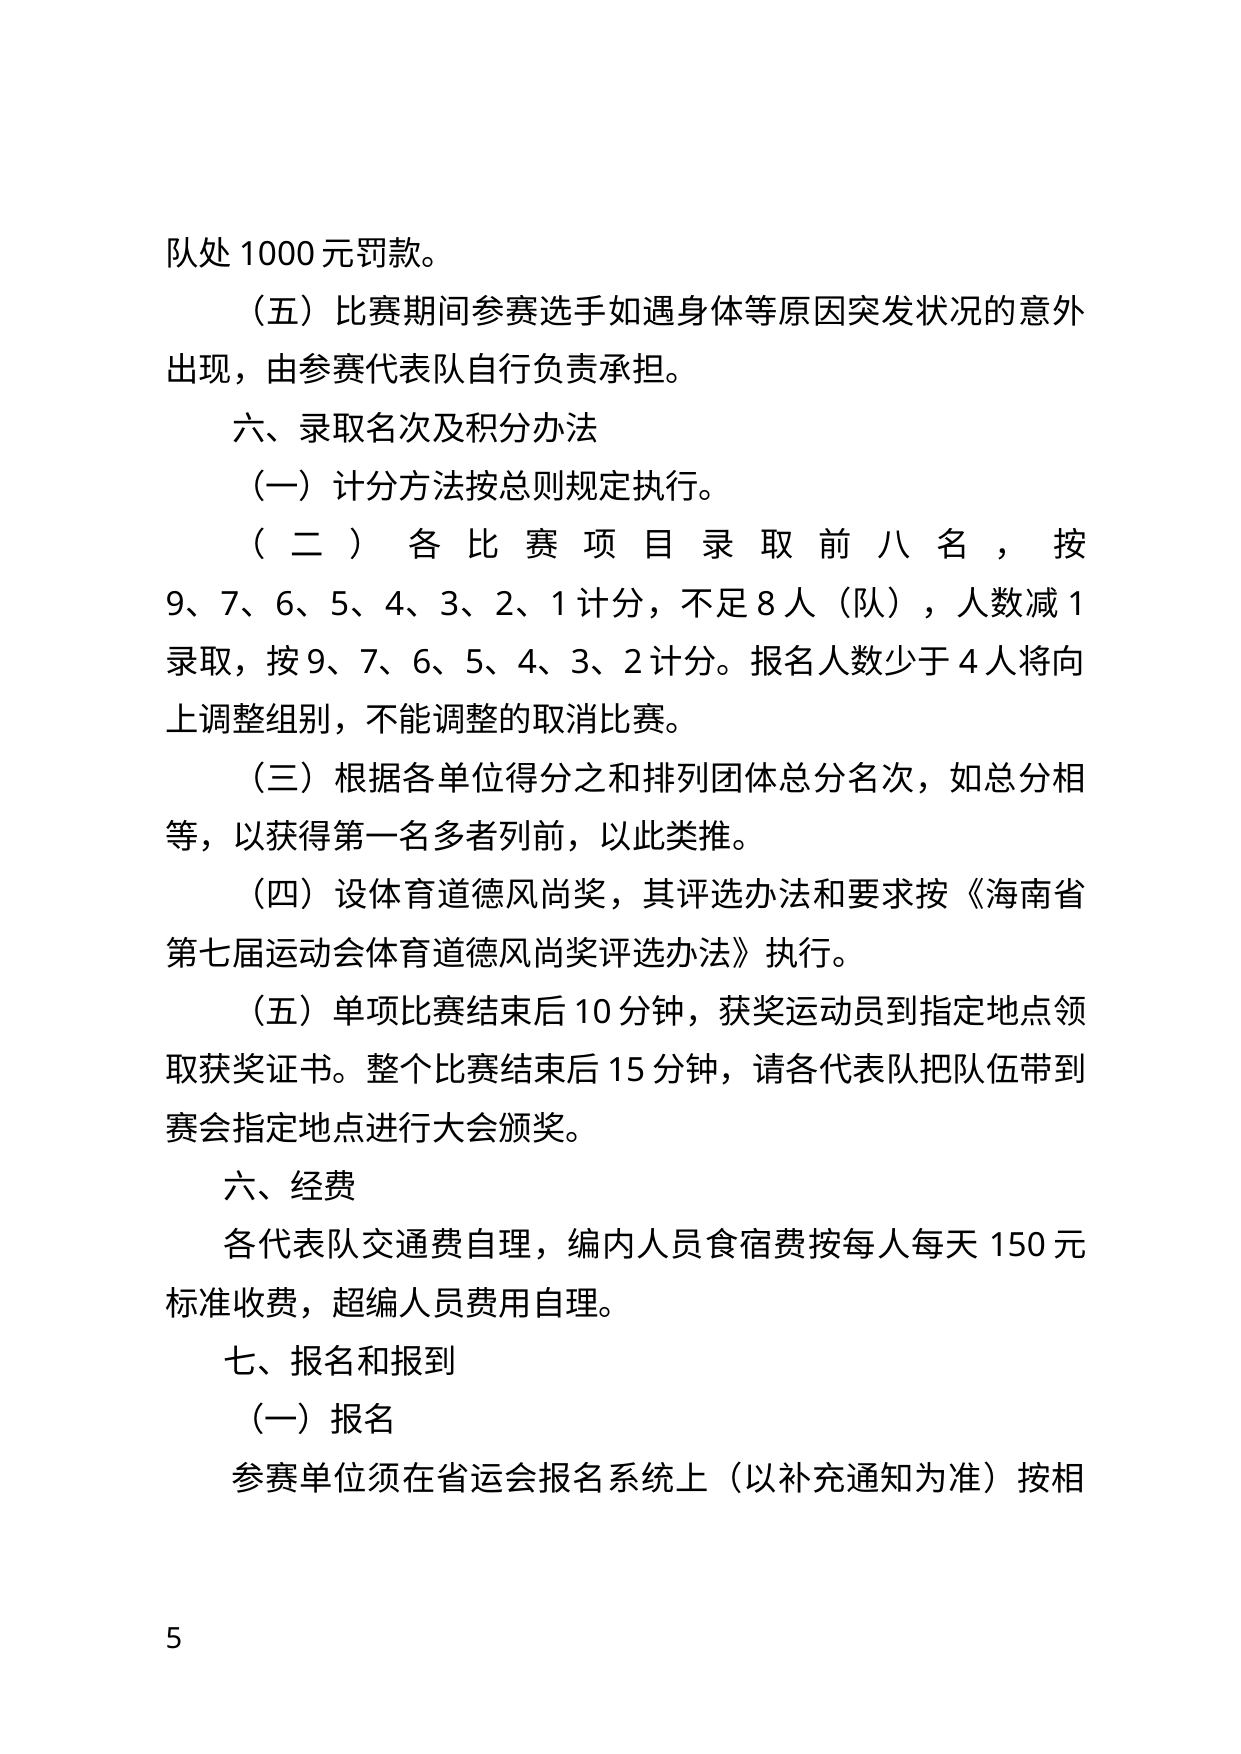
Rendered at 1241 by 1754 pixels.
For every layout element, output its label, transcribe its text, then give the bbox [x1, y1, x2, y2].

text （一）计分方法按总则规定执行。 [165, 452, 1087, 510]
text （五）单项比赛结束后10分钟，获奖运动员到指定地点领取获奖证书。整个比赛结束后15分钟，请各代表队把队伍带到赛会指定地点进行大会颁奖。 [165, 977, 1087, 1152]
text （五）比赛期间参赛选手如遇身体等原因突发状况的意外出现，由参赛代表队自行负责承担。 [165, 277, 1087, 393]
text （二）各比赛项目录取前八名，按9、7、6、5、4、3、2、1计分，不足8人（队），人数减1录取，按9、7、6、5、4、3、2计分。报名人数少于4人将向上调整组别，不能调整的取消比赛。 [165, 510, 1087, 743]
text （三）根据各单位得分之和排列团体总分名次，如总分相等，以获得第一名多者列前，以此类推。 [165, 743, 1087, 860]
text （四）设体育道德风尚奖，其评选办法和要求按《海南省第七届运动会体育道德风尚奖评选办法》执行。 [165, 860, 1087, 977]
text 六、录取名次及积分办法 [165, 393, 1087, 452]
text 七、报名和报到 [165, 1327, 1087, 1385]
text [165, 218, 1087, 277]
text 六、经费 [165, 1152, 1087, 1210]
text 各代表队交通费自理，编内人员食宿费按每人每天150元标准收费，超编人员费用自理。 [165, 1210, 1087, 1327]
text （一）报名 [165, 1385, 1087, 1443]
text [165, 1443, 1087, 1502]
